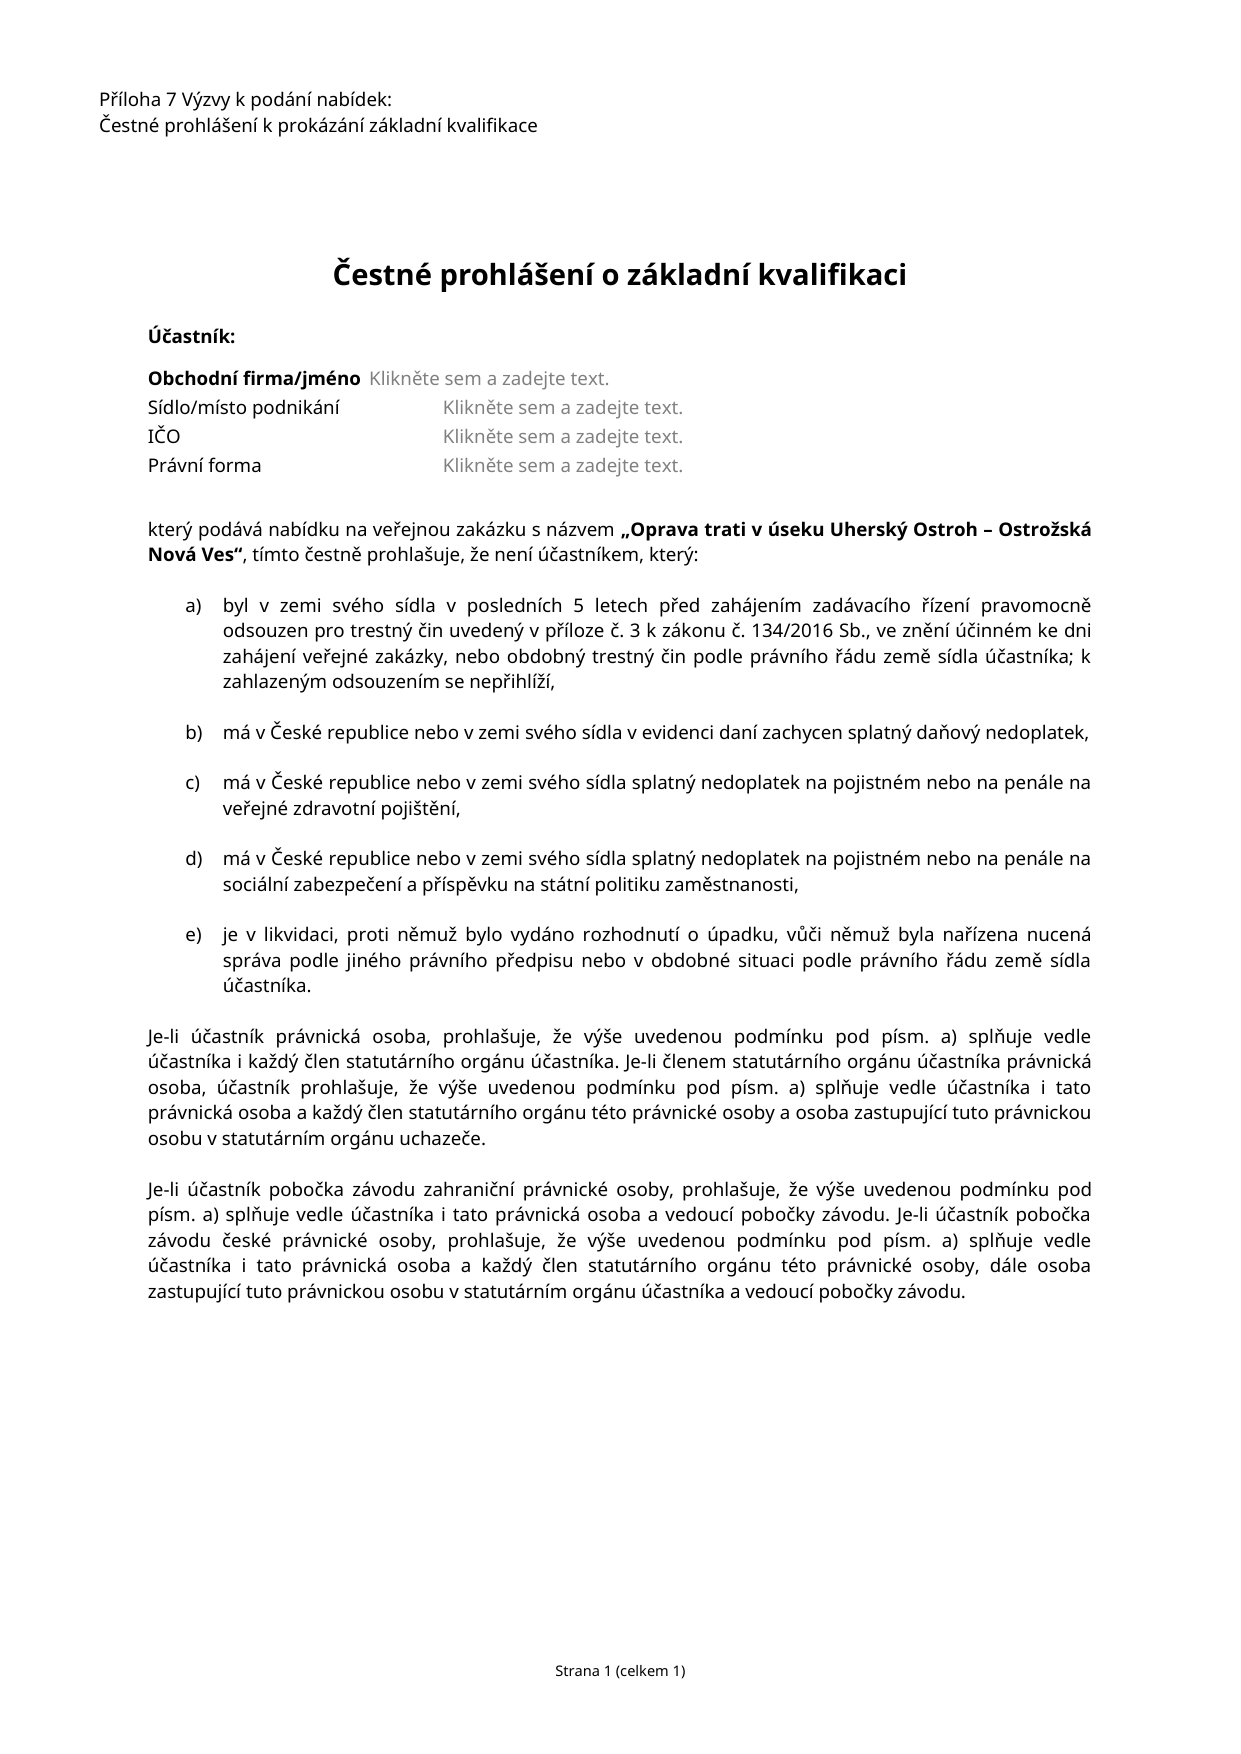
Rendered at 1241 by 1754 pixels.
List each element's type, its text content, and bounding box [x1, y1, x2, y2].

list je v likvidaci, proti němuž bylo vydáno rozhodnutí o úpadku, vůči němuž byla nařízena nucená správa podle jiného právního předpisu nebo v obdobné situaci podle právního řádu země sídla účastníka. [185, 922, 1093, 998]
list má v České republice nebo v zemi svého sídla splatný nedoplatek na pojistném nebo na penále na sociální zabezpečení a příspěvku na státní politiku zaměstnanosti, [185, 846, 1093, 897]
text IČO [148, 420, 1093, 449]
list byl v zemi svého sídla v posledních 5 letech před zahájením zadávacího řízení pravomocně odsouzen pro trestný čin uvedený v příloze č. 3 k zákonu č. 134/2016 Sb., ve znění účinném ke dni zahájení veřejné zakázky, nebo obdobný trestný čin podle právního řádu země sídla účastníka; k zahlazeným odsouzením se nepřihlíží, [185, 592, 1093, 694]
text Právní forma [148, 449, 1093, 478]
text který podává nabídku na veřejnou zakázku s názvem „Oprava trati v úseku Uherský Ostroh – Ostrožská Nová Ves“, tímto čestně prohlašuje, že není účastníkem, který: [148, 516, 1093, 567]
title Čestné prohlášení o základní kvalifikaci [148, 254, 1093, 293]
text Je-li účastník pobočka závodu zahraniční právnické osoby, prohlašuje, že výše uvedenou podmínku pod písm. a) splňuje vedle účastníka i tato právnická osoba a vedoucí pobočky závodu. Je-li účastník pobočka závodu české právnické osoby, prohlašuje, že výše uvedenou podmínku pod písm. a) splňuje vedle účastníka i tato právnická osoba a každý člen statutárního orgánu této právnické osoby, dále osoba zastupující tuto právnickou osobu v statutárním orgánu účastníka a vedoucí pobočky závodu. [148, 1176, 1093, 1304]
text Účastník: [148, 318, 1093, 349]
text Obchodní firma/jméno [148, 362, 1093, 391]
text Je-li účastník právnická osoba, prohlašuje, že výše uvedenou podmínku pod písm. a) splňuje vedle účastníka i každý člen statutárního orgánu účastníka. Je-li členem statutárního orgánu účastníka právnická osoba, účastník prohlašuje, že výše uvedenou podmínku pod písm. a) splňuje vedle účastníka i tato právnická osoba a každý člen statutárního orgánu této právnické osoby a osoba zastupující tuto právnickou osobu v statutárním orgánu uchazeče. [148, 1023, 1093, 1151]
text Sídlo/místo podnikání [148, 391, 1093, 420]
list má v České republice nebo v zemi svého sídla splatný nedoplatek na pojistném nebo na penále na veřejné zdravotní pojištění, [185, 769, 1093, 821]
list má v České republice nebo v zemi svého sídla v evidenci daní zachycen splatný daňový nedoplatek, [185, 719, 1093, 744]
